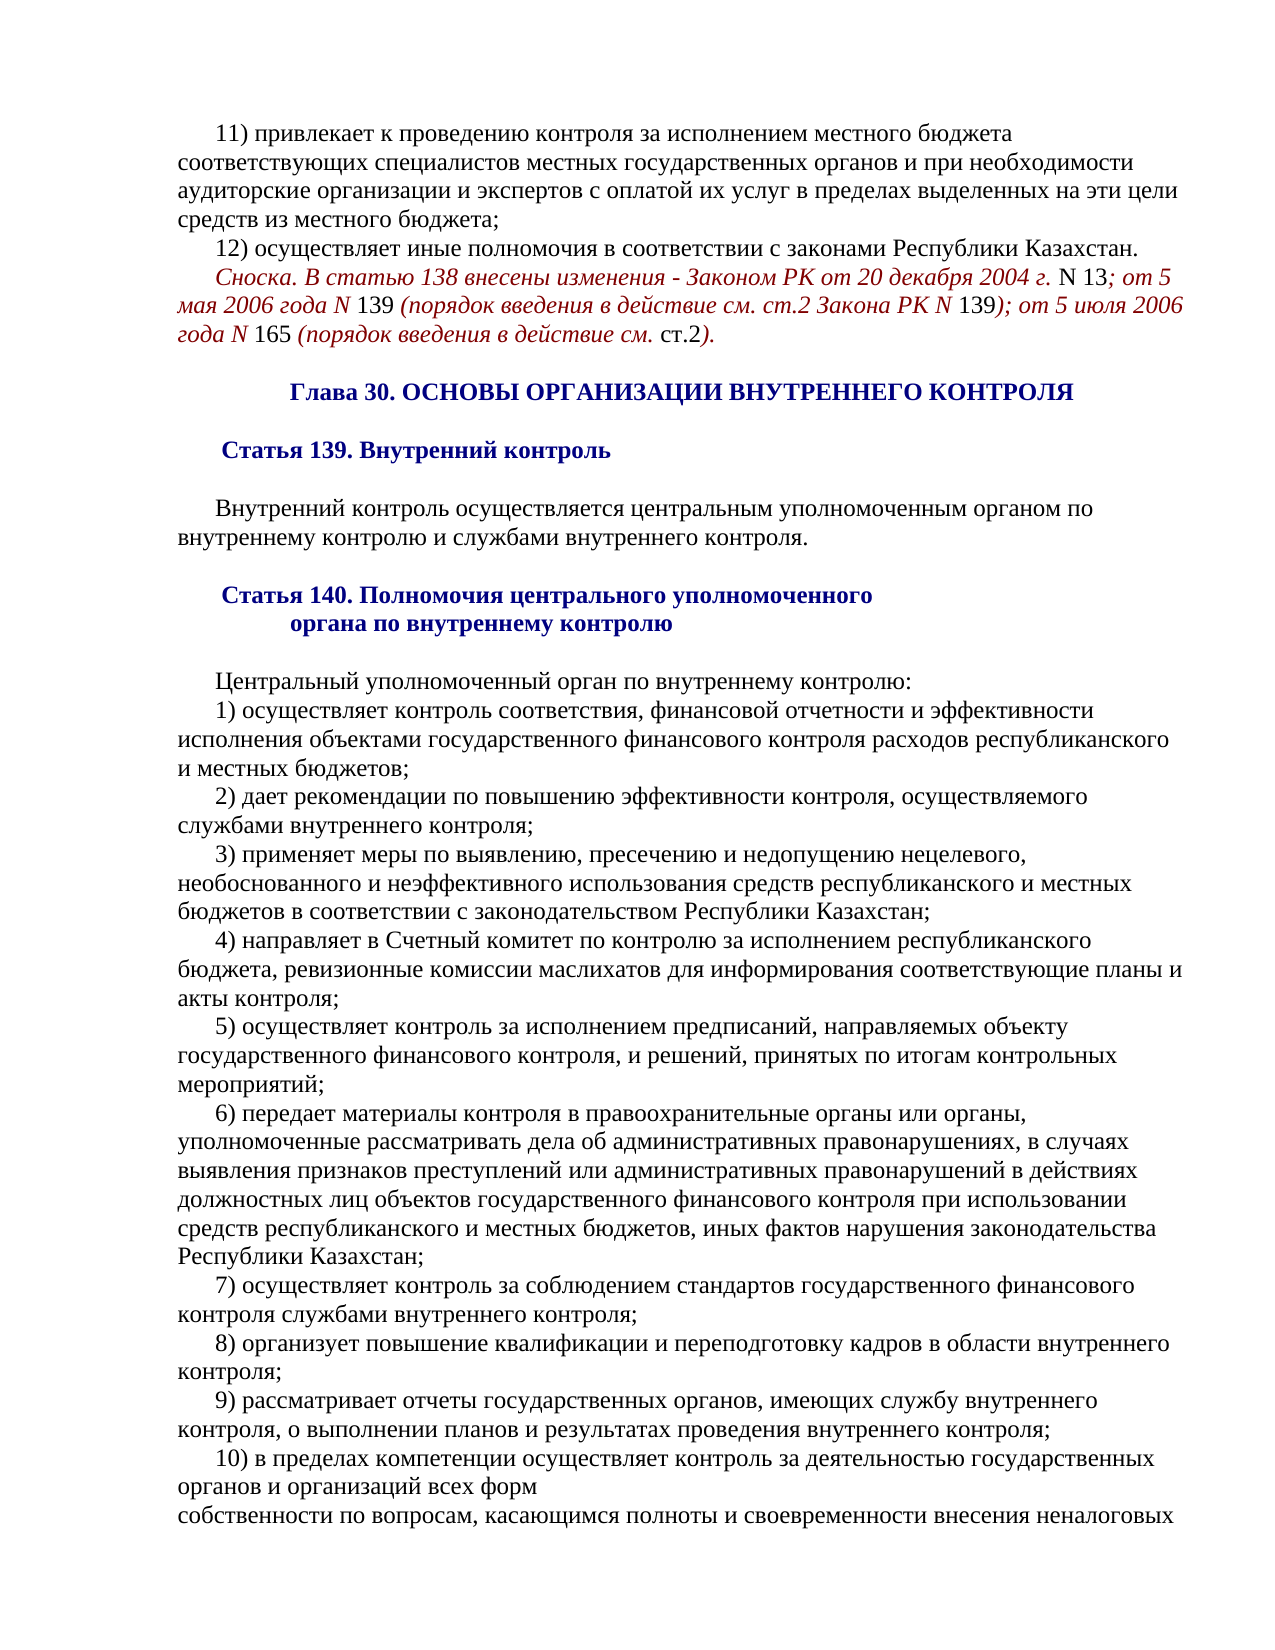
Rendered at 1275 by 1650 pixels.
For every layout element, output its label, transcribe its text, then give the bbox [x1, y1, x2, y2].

text Статья 139. Внутренний контроль [177, 435, 1186, 464]
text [177, 118, 1186, 348]
text Статья 140. Полномочия центрального уполномоченного органа по внутреннему контролю [177, 580, 1186, 637]
text Глава 30. ОСНОВЫ ОРГАНИЗАЦИИ ВНУТРЕННЕГО КОНТРОЛЯ [177, 377, 1186, 406]
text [177, 666, 1186, 1529]
text Внутренний контроль осуществляется центральным уполномоченным органом по внутреннему контролю и службами внутреннего контроля. [177, 493, 1186, 551]
